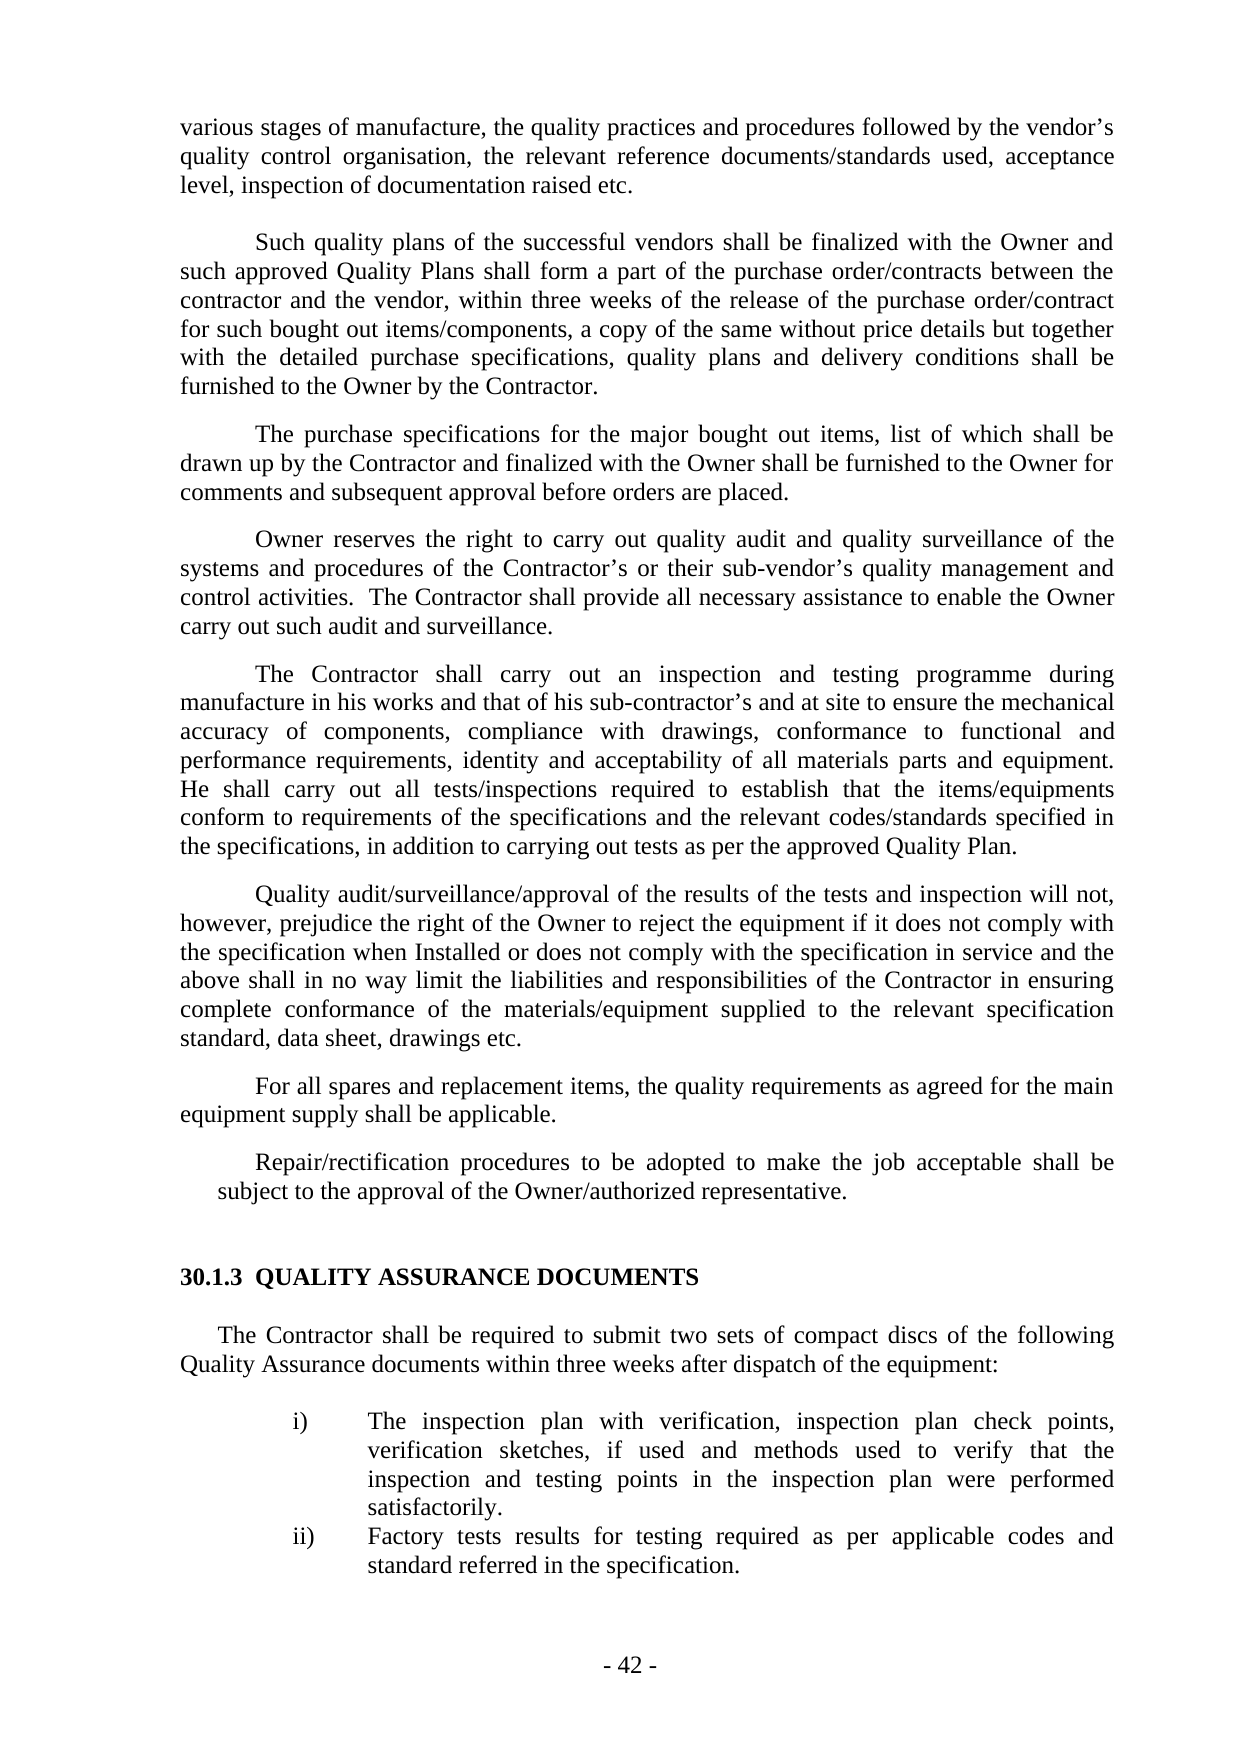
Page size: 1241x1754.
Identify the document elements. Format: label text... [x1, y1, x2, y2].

list Factory tests results for testing required as per applicable codes and standard referred in the specification. [292, 1521, 1115, 1579]
text The Contractor shall carry out an inspection and testing programme during manufacture in his works and that of his sub-contractor’s and at site to ensure the mechanical accuracy of components, compliance with drawings, conformance to functional and performance requirements, identity and acceptability of all materials parts and equipment. He shall carry out all tests/inspections required to establish that the items/equipments conform to requirements of the specifications and the relevant codes/standards specified in the specifications, in addition to carrying out tests as per the approved Quality Plan. [180, 659, 1115, 860]
text For all spares and replacement items, the quality requirements as agreed for the main equipment supply shall be applicable. [180, 1071, 1115, 1128]
text 30.1.3 QUALITY ASSURANCE DOCUMENTS [180, 1262, 1115, 1291]
text Quality audit/surveillance/approval of the results of the tests and inspection will not, however, prejudice the right of the Owner to reject the equipment if it does not comply with the specification when Installed or does not comply with the specification in service and the above shall in no way limit the liabilities and responsibilities of the Contractor in ensuring complete conformance of the materials/equipment supplied to the relevant specification standard, data sheet, drawings etc. [180, 879, 1115, 1052]
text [180, 112, 1115, 199]
text The purchase specifications for the major bought out items, list of which shall be drawn up by the Contractor and finalized with the Owner shall be furnished to the Owner for comments and subsequent approval before orders are placed. [180, 419, 1115, 505]
text Repair/rectification procedures to be adopted to make the job acceptable shall be subject to the approval of the Owner/authorized representative. [217, 1147, 1115, 1205]
text The Contractor shall be required to submit two sets of compact discs of the following Quality Assurance documents within three weeks after dispatch of the equipment: [180, 1320, 1115, 1377]
text Such quality plans of the successful vendors shall be finalized with the Owner and such approved Quality Plans shall form a part of the purchase order/contracts between the contractor and the vendor, within three weeks of the release of the purchase order/contract for such bought out items/components, a copy of the same without price details but together with the detailed purchase specifications, quality plans and delivery conditions shall be furnished to the Owner by the Contractor. [180, 227, 1115, 400]
text Owner reserves the right to carry out quality audit and quality surveillance of the systems and procedures of the Contractor’s or their sub-vendor’s quality management and control activities. The Contractor shall provide all necessary assistance to enable the Owner carry out such audit and surveillance. [180, 524, 1115, 639]
list The inspection plan with verification, inspection plan check points, verification sketches, if used and methods used to verify that the inspection and testing points in the inspection plan were performed satisfactorily. [292, 1406, 1115, 1521]
